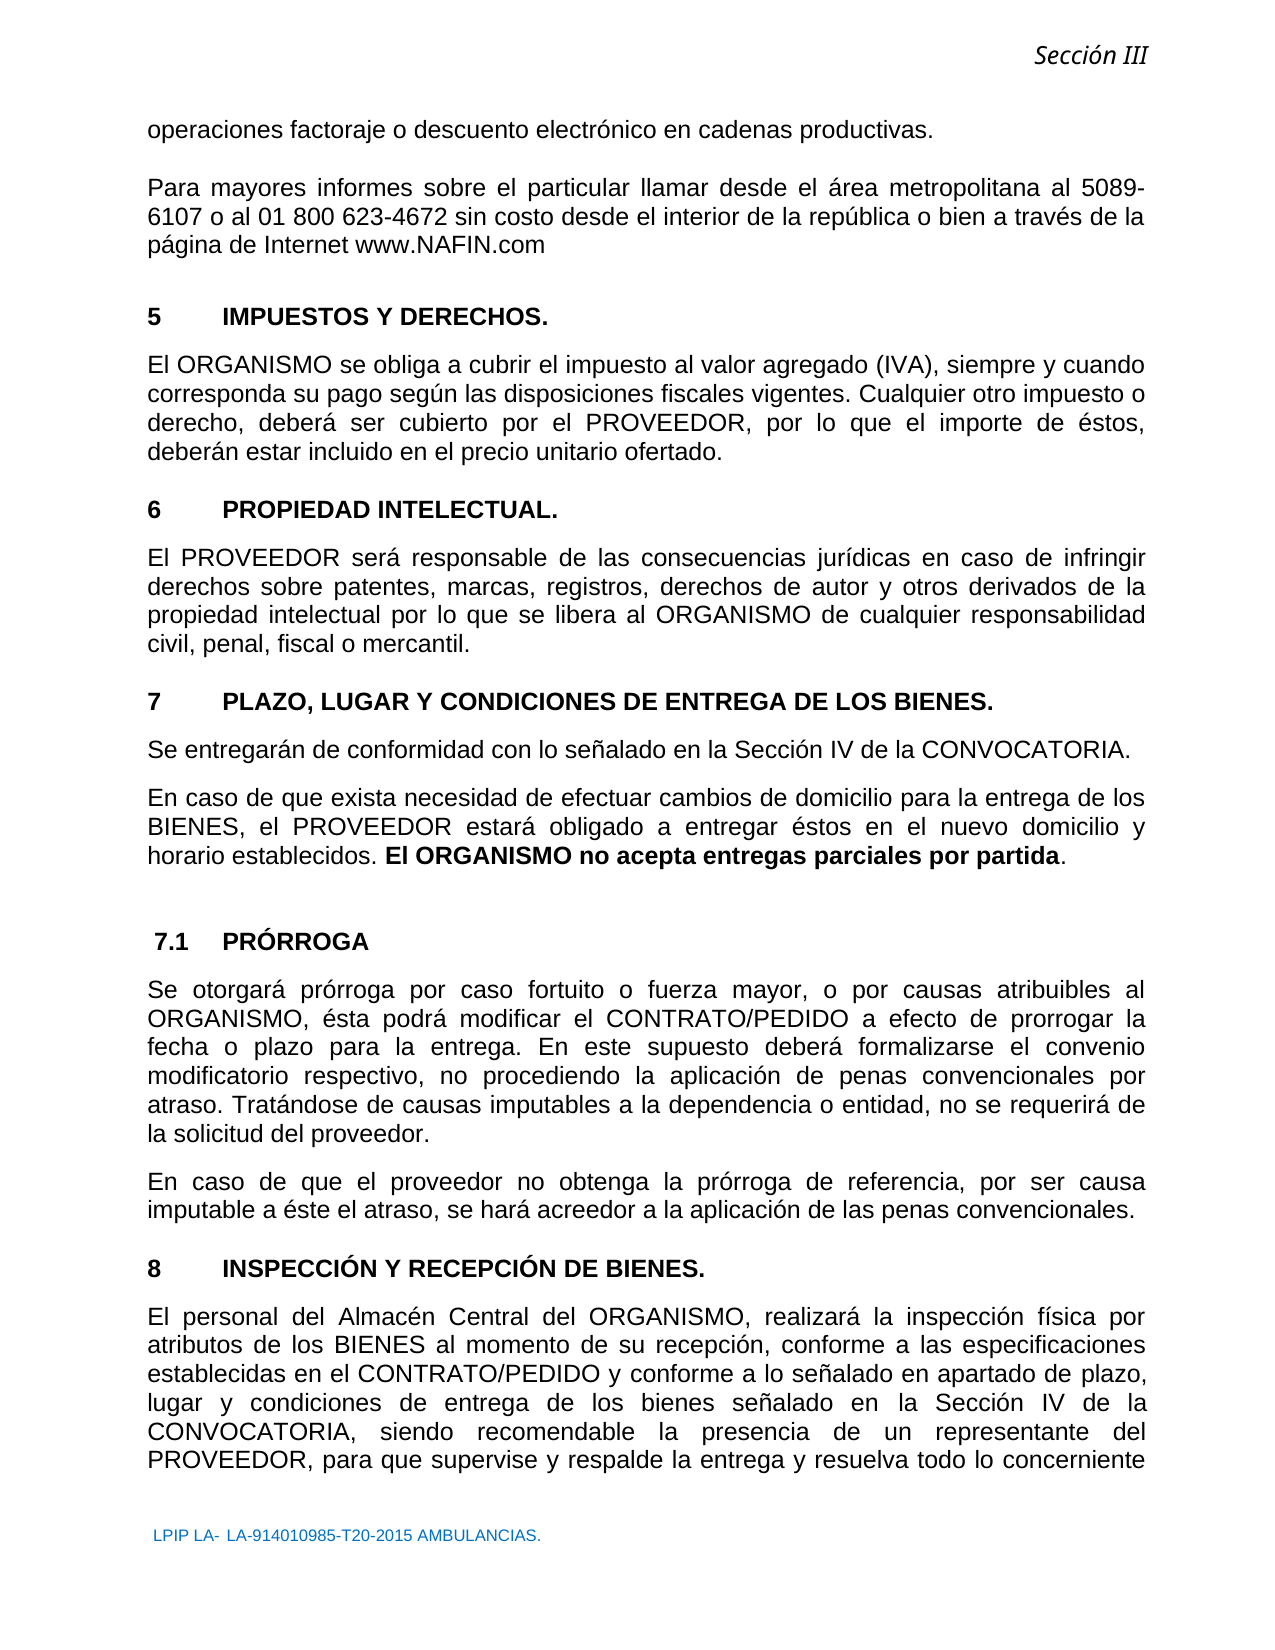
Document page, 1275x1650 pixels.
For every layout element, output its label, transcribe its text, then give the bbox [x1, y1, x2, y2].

text Se entregarán de conformidad con lo señalado en la Sección IV de la CONVOCATORIA. [147, 735, 1147, 764]
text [147, 1302, 1147, 1474]
subtitle 6 PROPIEDAD INTELECTUAL. [147, 495, 1147, 524]
text Para mayores informes sobre el particular llamar desde el área metropolitana al 5089-6107 o al 01 800 623-4672 sin costo desde el interior de la república o bien a través de la página de Internet www.NAFIN.com [147, 173, 1147, 259]
text En caso de que exista necesidad de efectuar cambios de domicilio para la entrega de los BIENES, el PROVEEDOR estará obligado a entregar éstos en el nuevo domicilio y horario establecidos. El ORGANISMO no acepta entregas parciales por partida. [147, 783, 1147, 869]
subtitle 7.1 PRÓRROGA [147, 927, 1147, 956]
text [147, 115, 1147, 144]
text Se otorgará prórroga por caso fortuito o fuerza mayor, o por causas atribuibles al ORGANISMO, ésta podrá modificar el CONTRATO/PEDIDO a efecto de prorrogar la fecha o plazo para la entrega. En este supuesto deberá formalizarse el convenio modificatorio respectivo, no procediendo la aplicación de penas convencionales por atraso. Tratándose de causas imputables a la dependencia o entidad, no se requerirá de la solicitud del proveedor. [147, 975, 1147, 1147]
text En caso de que el proveedor no obtenga la prórroga de referencia, por ser causa imputable a éste el atraso, se hará acreedor a la aplicación de las penas convencionales. [147, 1167, 1147, 1224]
subtitle 5 IMPUESTOS Y DERECHOS. [147, 302, 1147, 331]
subtitle 7 PLAZO, LUGAR Y CONDICIONES DE ENTREGA DE LOS BIENES. [147, 687, 1147, 716]
text El PROVEEDOR será responsable de las consecuencias jurídicas en caso de infringir derechos sobre patentes, marcas, registros, derechos de autor y otros derivados de la propiedad intelectual por lo que se libera al ORGANISMO de cualquier responsabilidad civil, penal, fiscal o mercantil. [147, 543, 1147, 658]
subtitle 8 INSPECCIÓN Y RECEPCIÓN DE BIENES. [147, 1254, 1147, 1282]
text El ORGANISMO se obliga a cubrir el impuesto al valor agregado (IVA), siempre y cuando corresponda su pago según las disposiciones fiscales vigentes. Cualquier otro impuesto o derecho, deberá ser cubierto por el PROVEEDOR, por lo que el importe de éstos, deberán estar incluido en el precio unitario ofertado. [147, 350, 1147, 465]
